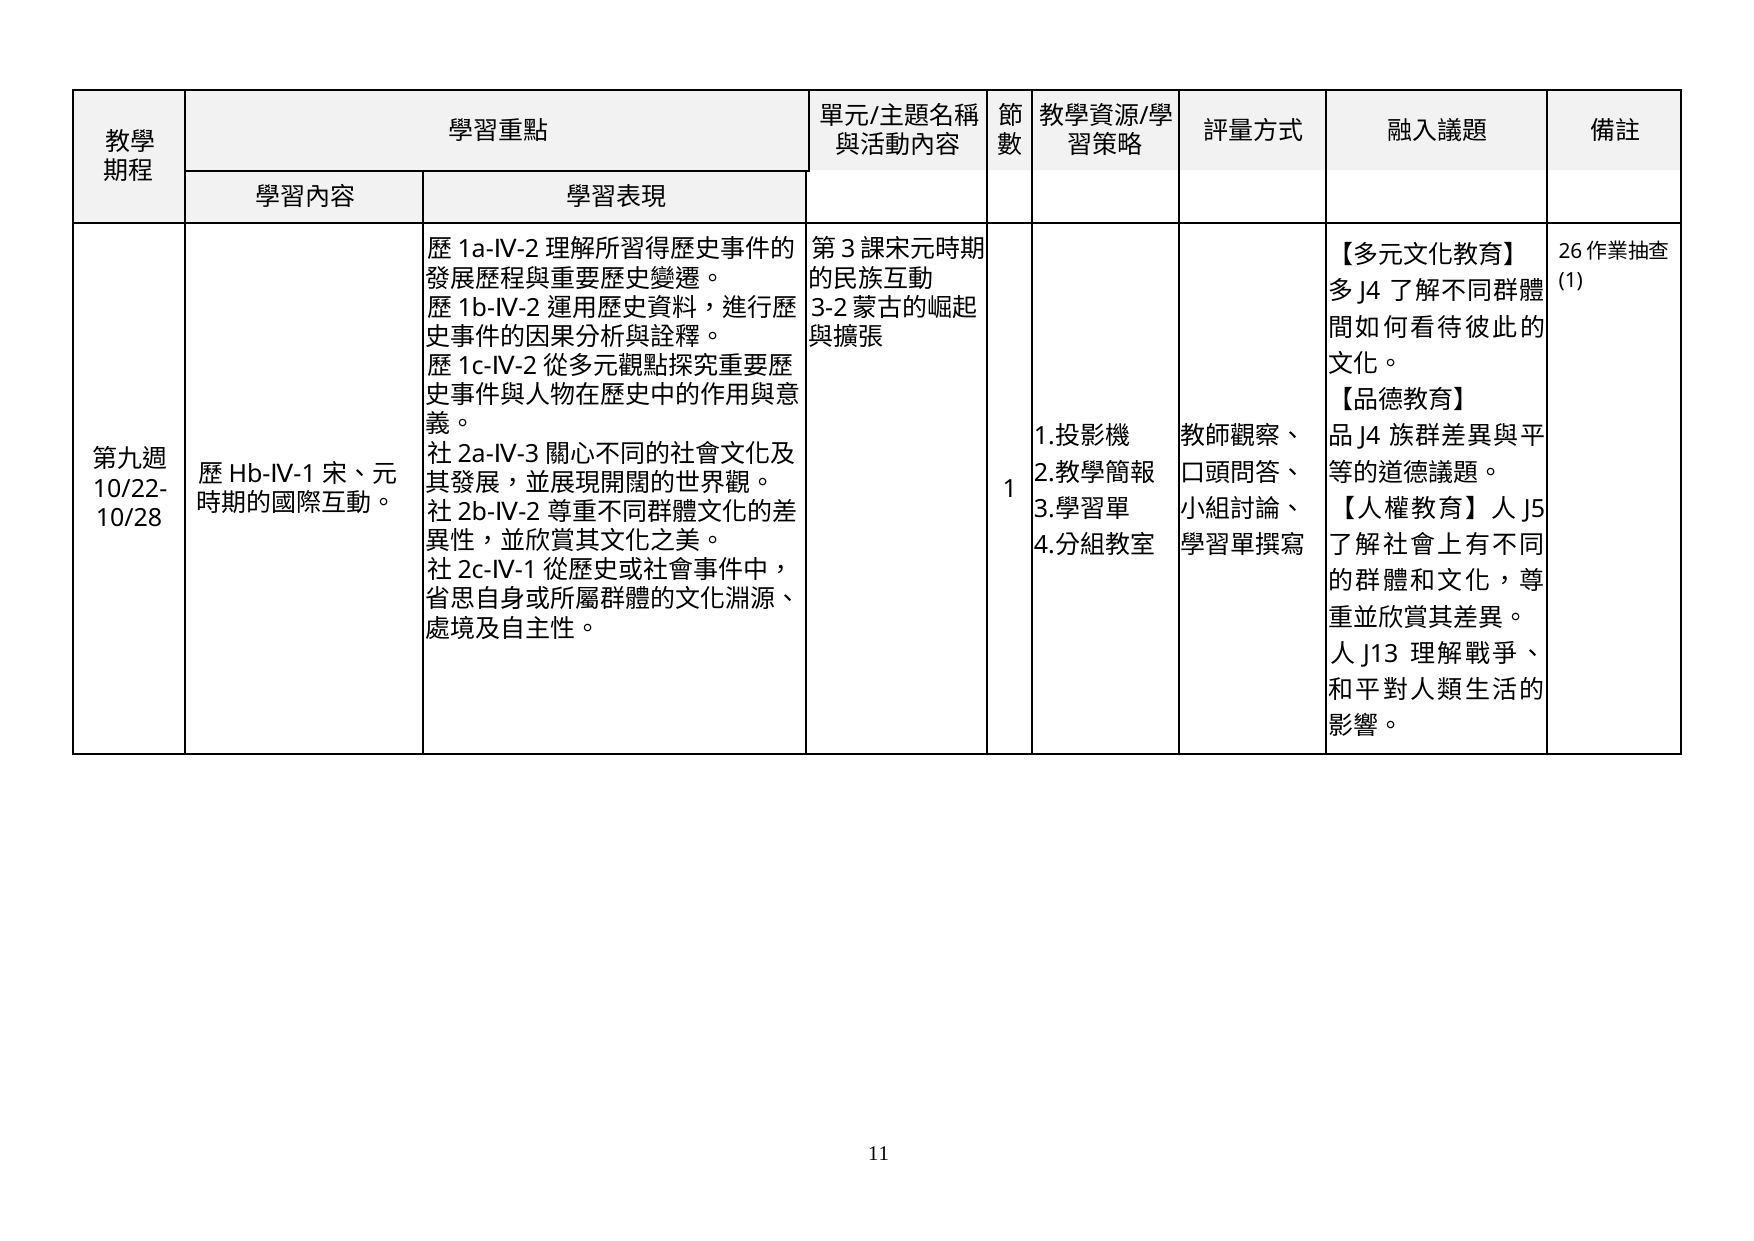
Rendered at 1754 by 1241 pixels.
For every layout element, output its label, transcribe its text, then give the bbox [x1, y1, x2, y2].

table_header 評量方式 [1180, 91, 1325, 170]
table_cell 第九週 10/22-10/28 [74, 224, 184, 752]
table_cell 1 [988, 224, 1031, 752]
table_cell [988, 170, 1031, 222]
table_cell 1.投影機 2.教學簡報 3.學習單 4.分組教室 [1033, 224, 1178, 752]
table_header 備註 [1548, 91, 1680, 170]
table_cell 歷Hb-Ⅳ-1 宋、元時期的國際互動。 [186, 224, 422, 752]
table_cell [1327, 170, 1546, 222]
table_header 節數 [988, 91, 1031, 170]
table_header 融入議題 [1327, 91, 1546, 170]
table_header 教學資源/學習策略 [1033, 91, 1178, 170]
table_cell 歷1a-Ⅳ-2 理解所習得歷史事件的發展歷程與重要歷史變遷。 歷1b-Ⅳ-2 運用歷史資料，進行歷史事件的因果分析與詮釋。 歷1c-Ⅳ-2 從多元觀點探究重要歷史事件與人物在歷史中的作用與意義。 社2a-Ⅳ-3 關心不同的社會文化及其發展，並展現開闊的世界觀。 社2b-Ⅳ-2 尊重不同群體文化的差異性，並欣賞其文化之美。 社2c-Ⅳ-1 從歷史或社會事件中，省思自身或所屬群體的文化淵源、處境及自主性。 [424, 224, 805, 752]
table_cell 教師觀察、 口頭問答、小組討論、 學習單撰寫 [1180, 224, 1325, 752]
table_header 學習重點 [186, 91, 808, 170]
table_cell 第3課宋元時期的民族互動 3-2蒙古的崛起與擴張 [807, 224, 986, 752]
table_cell [807, 170, 986, 222]
table_header 教學 期程 [74, 91, 184, 222]
table_cell 學習內容 [186, 172, 422, 222]
table_cell 學習表現 [424, 172, 805, 222]
table_header 單元/主題名稱與活動內容 [810, 91, 986, 170]
table_cell 【多元文化教育】 多J4 了解不同群體間如何看待彼此的文化。 【品德教育】 品J4 族群差異與平等的道德議題。 【人權教育】人J5 了解社會上有不同的群體和文化，尊重並欣賞其差異。 人J13 理解戰爭、和平對人類生活的影響。 [1327, 224, 1546, 752]
table_cell [1548, 170, 1680, 222]
table_cell [1180, 170, 1325, 222]
table_cell [1033, 170, 1178, 222]
table_cell 26作業抽查(1) [1548, 224, 1680, 752]
